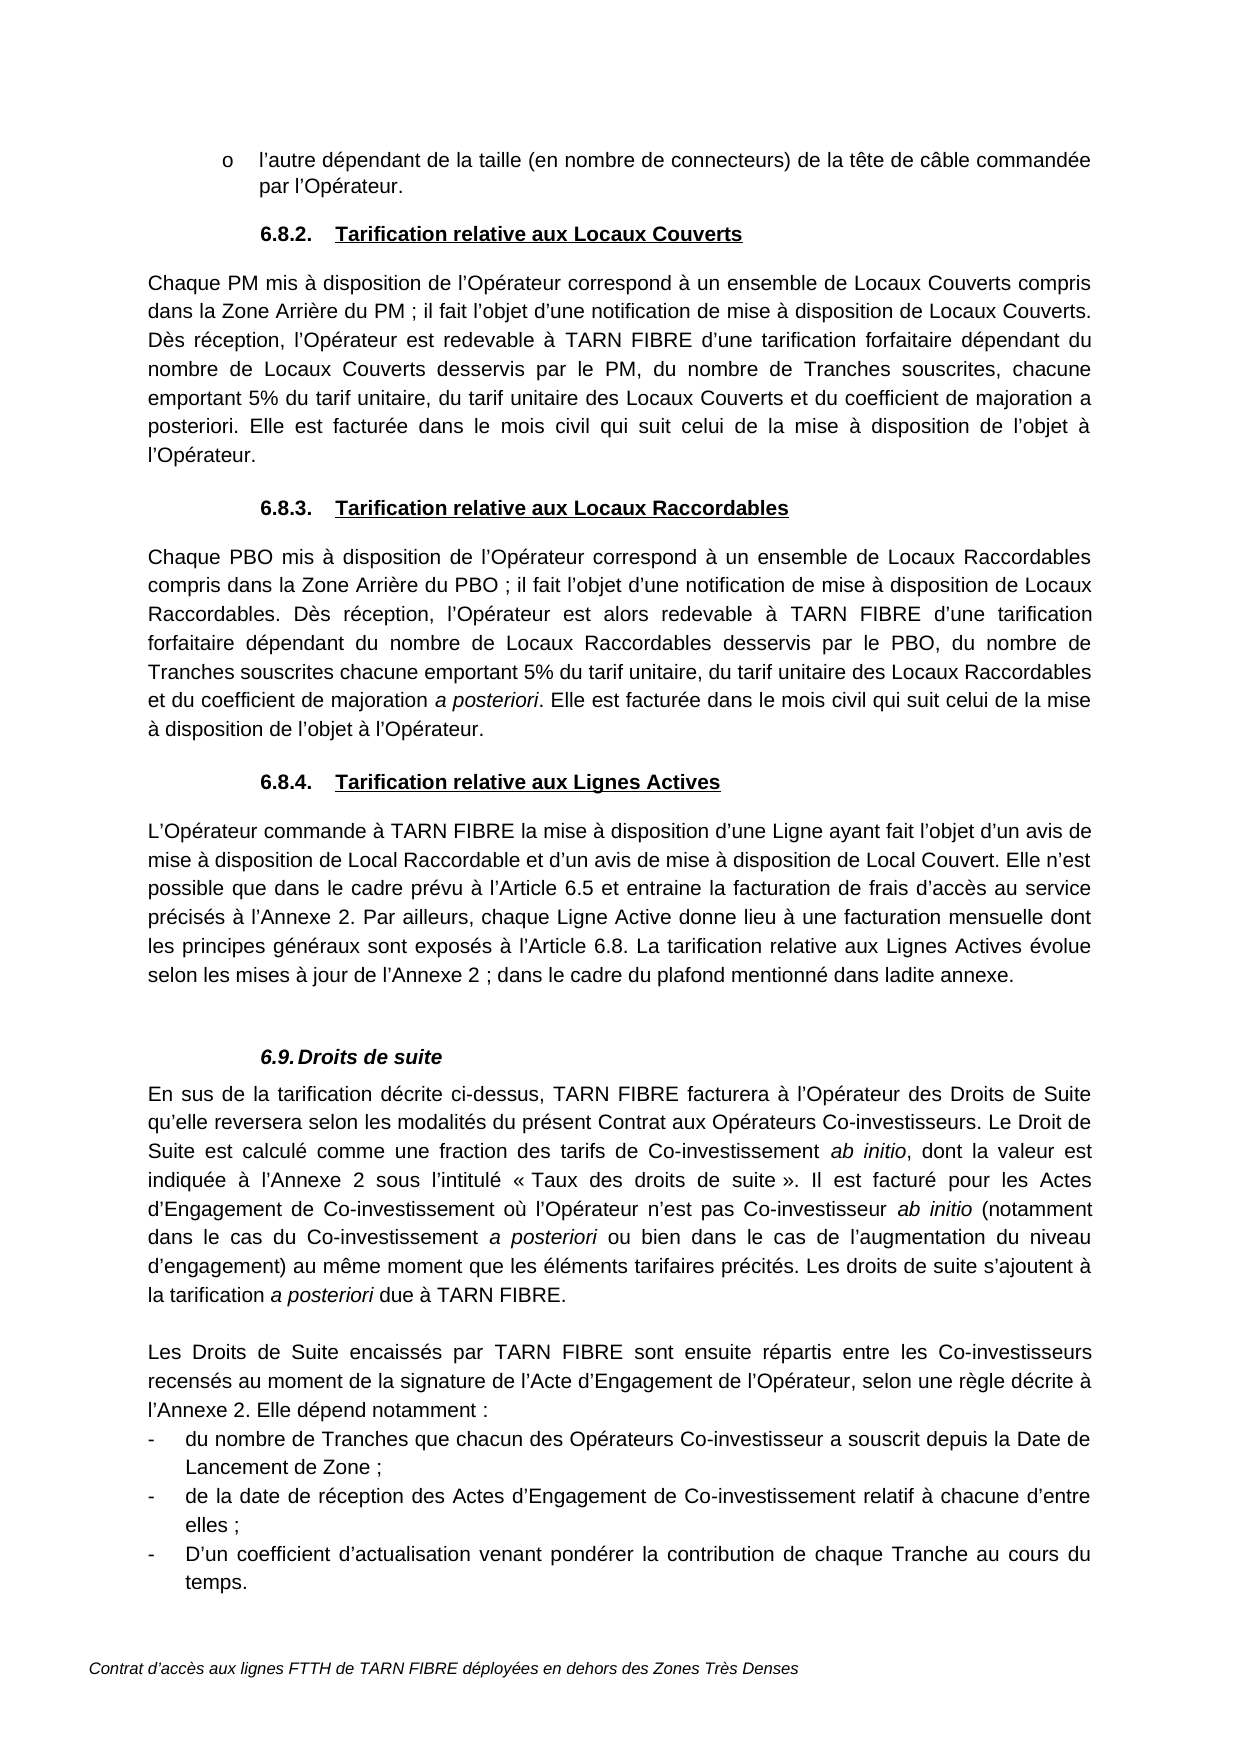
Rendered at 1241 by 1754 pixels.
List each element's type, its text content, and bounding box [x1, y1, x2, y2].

text Chaque PBO mis à disposition de l’Opérateur correspond à un ensemble de Locaux Raccordables compris dans la Zone Arrière du PBO ; il fait l’objet d’une notification de mise à disposition de Locaux Raccordables. Dès réception, l’Opérateur est alors redevable à TARN FIBRE d’une tarification forfaitaire dépendant du nombre de Locaux Raccordables desservis par le PBO, du nombre de Tranches souscrites chacune emportant 5% du tarif unitaire, du tarif unitaire des Locaux Raccordables et du coefficient de majoration a posteriori. Elle est facturée dans le mois civil qui suit celui de la mise à disposition de l’objet à l’Opérateur. [148, 544, 1093, 741]
text L’Opérateur commande à TARN FIBRE la mise à disposition d’une Ligne ayant fait l’objet d’un avis de mise à disposition de Local Raccordable et d’un avis de mise à disposition de Local Couvert. Elle n’est possible que dans le cadre prévu à l’Article 6.5 et entraine la facturation de frais d’accès au service précisés à l’Annexe 2. Par ailleurs, chaque Ligne Active donne lieu à une facturation mensuelle dont les principes généraux sont exposés à l’Article 6.8. La tarification relative aux Lignes Actives évolue selon les mises à jour de l’Annexe 2 ; dans le cadre du plafond mentionné dans ladite annexe. [148, 819, 1093, 986]
subtitle Tarification relative aux Locaux Raccordables [260, 496, 1093, 519]
subtitle Droits de suite [260, 1045, 1093, 1069]
list de la date de réception des Actes d’Engagement de Co-investissement relatif à chacune d’entre elles ; [148, 1484, 1093, 1537]
list du nombre de Tranches que chacun des Opérateurs Co-investisseur a souscrit depuis la Date de Lancement de Zone ; [148, 1426, 1093, 1479]
list l’autre dépendant de la taille (en nombre de connecteurs) de la tête de câble commandée par l’Opérateur. [221, 148, 1093, 197]
subtitle Tarification relative aux Lignes Actives [260, 770, 1093, 794]
subtitle Tarification relative aux Locaux Couverts [260, 221, 1093, 245]
text En sus de la tarification décrite ci-dessus, TARN FIBRE facturera à l’Opérateur des Droits de Suite qu’elle reversera selon les modalités du présent Contrat aux Opérateurs Co-investisseurs. Le Droit de Suite est calculé comme une fraction des tarifs de Co-investissement ab initio, dont la valeur est indiquée à l’Annexe 2 sous l’intitulé « Taux des droits de suite ». Il est facturé pour les Actes d’Engagement de Co-investissement où l’Opérateur n’est pas Co-investisseur ab initio (notamment dans le cas du Co-investissement a posteriori ou bien dans le cas de l’augmentation du niveau d’engagement) au même moment que les éléments tarifaires précités. Les droits de suite s’ajoutent à la tarification a posteriori due à TARN FIBRE. [148, 1081, 1093, 1307]
text Chaque PM mis à disposition de l’Opérateur correspond à un ensemble de Locaux Couverts compris dans la Zone Arrière du PM ; il fait l’objet d’une notification de mise à disposition de Locaux Couverts. Dès réception, l’Opérateur est redevable à TARN FIBRE d’une tarification forfaitaire dépendant du nombre de Locaux Couverts desservis par le PM, du nombre de Tranches souscrites, chacune emportant 5% du tarif unitaire, du tarif unitaire des Locaux Couverts et du coefficient de majoration a posteriori. Elle est facturée dans le mois civil qui suit celui de la mise à disposition de l’objet à l’Opérateur. [148, 270, 1093, 467]
text Les Droits de Suite encaissés par TARN FIBRE sont ensuite répartis entre les Co-investisseurs recensés au moment de la signature de l’Acte d’Engagement de l’Opérateur, selon une règle décrite à l’Annexe 2. Elle dépend notamment : [148, 1340, 1093, 1422]
list D’un coefficient d’actualisation venant pondérer la contribution de chaque Tranche au cours du temps. [148, 1541, 1093, 1594]
